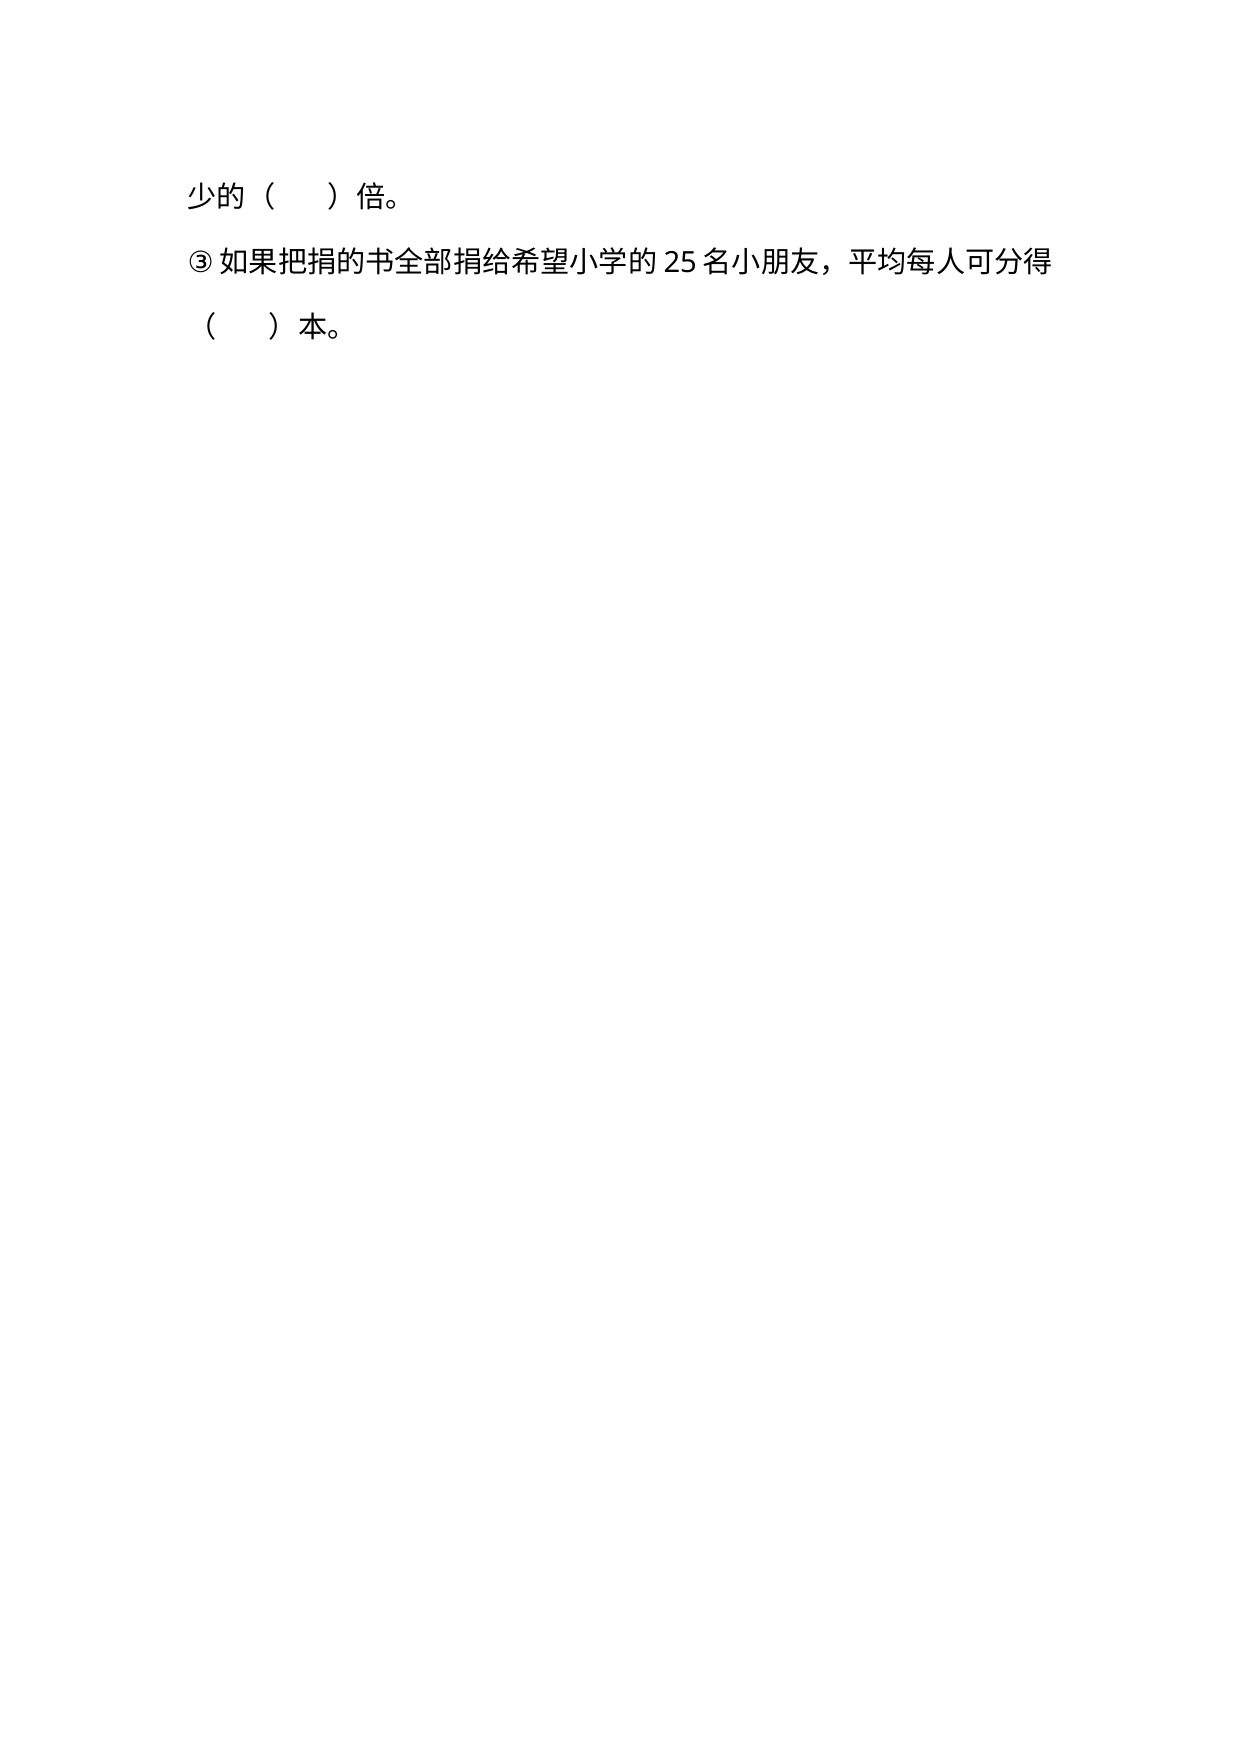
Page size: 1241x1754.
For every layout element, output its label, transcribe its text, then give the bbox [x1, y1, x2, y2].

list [187, 162, 1053, 227]
list ③如果把捐的书全部捐给希望小学的25名小朋友，平均每人可分得（ ）本。 [187, 227, 1053, 357]
